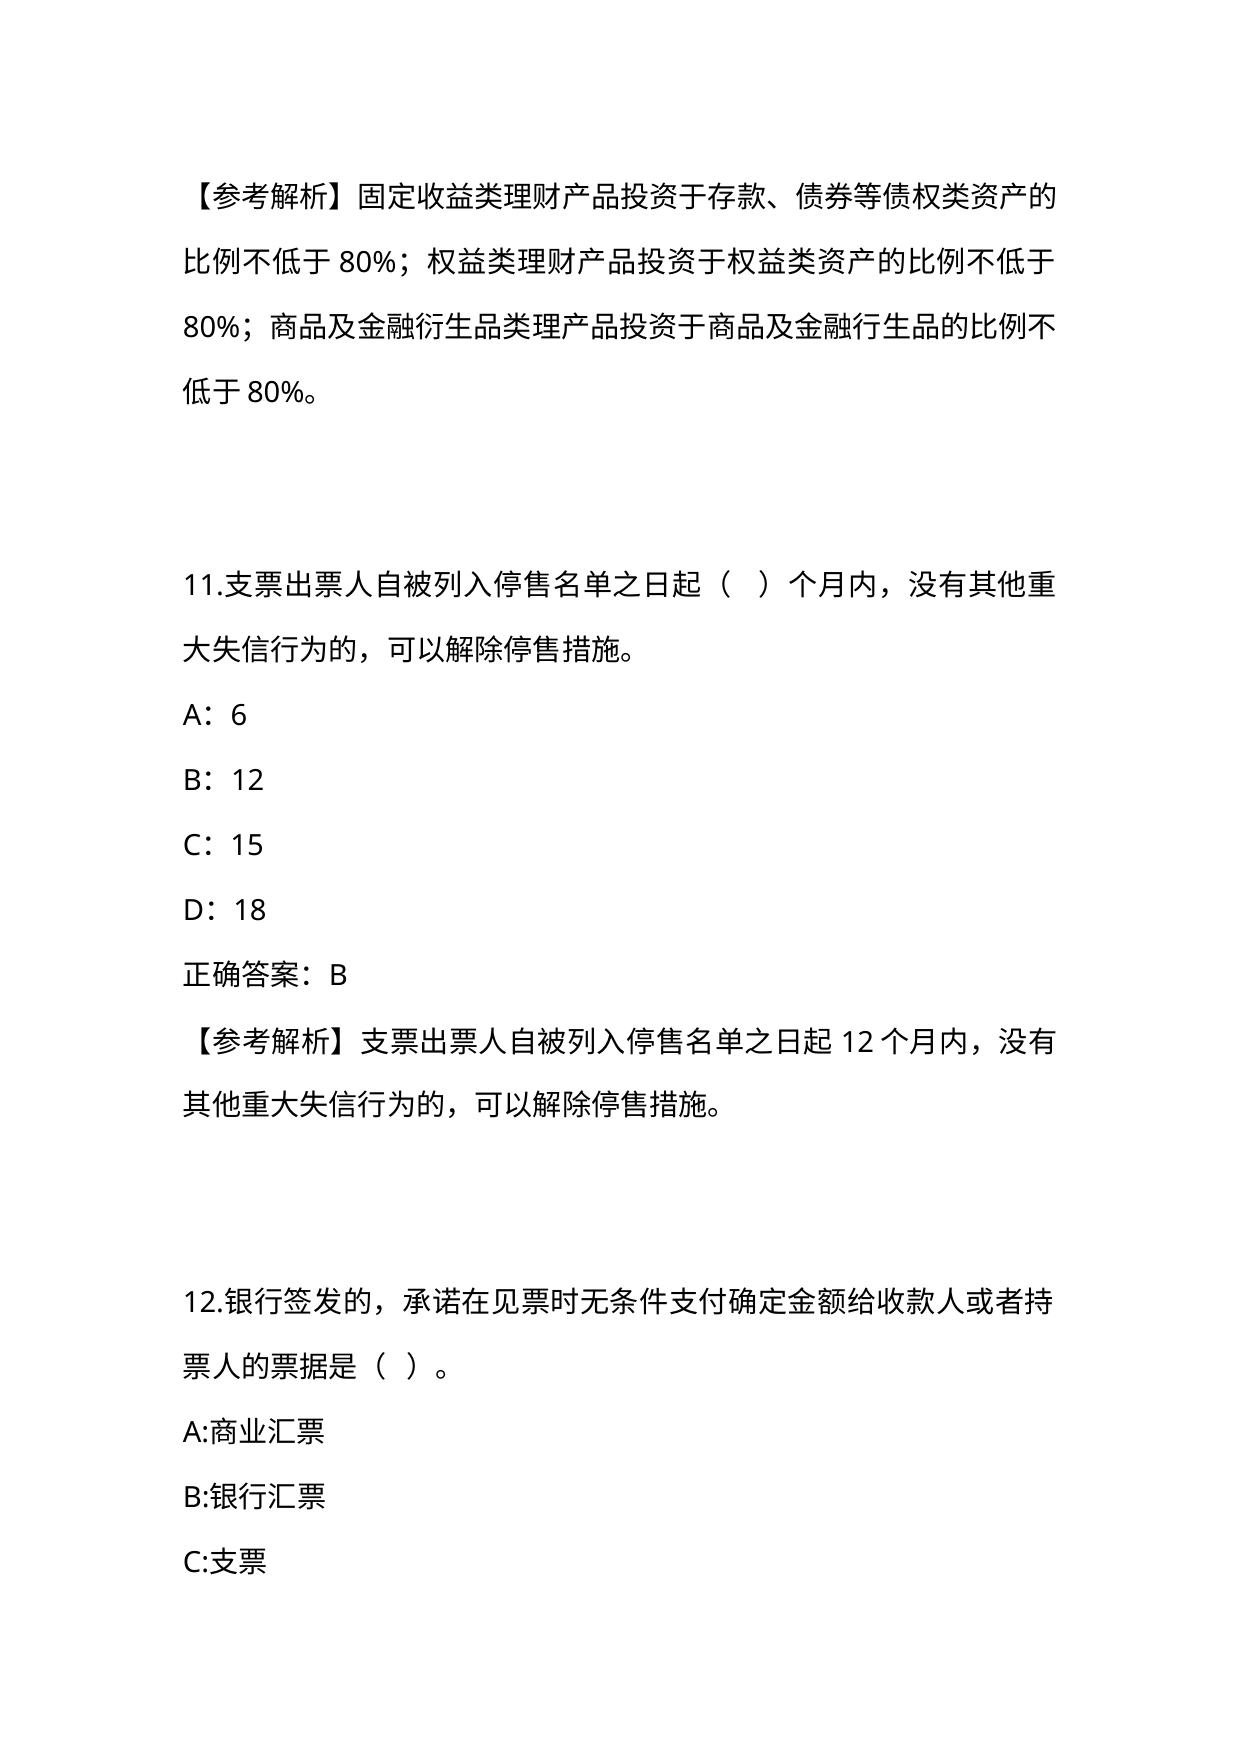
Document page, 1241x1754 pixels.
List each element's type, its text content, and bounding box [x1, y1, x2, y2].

list B：12 [183, 747, 1058, 812]
text A:商业汇票 [183, 1397, 1058, 1462]
list 11.支票出票人自被列入停售名单之日起（ ）个月内，没有其他重大失信行为的，可以解除停售措施。 [183, 552, 1058, 682]
list 【参考解析】支票出票人自被列入停售名单之日起12个月内，没有其他重大失信行为的，可以解除停售措施。 [183, 1007, 1058, 1137]
list C：15 [183, 812, 1058, 877]
text C:支票 [183, 1527, 1058, 1592]
list A：6 [183, 682, 1058, 747]
list 正确答案：B [183, 942, 1058, 1007]
text 【参考解析】固定收益类理财产品投资于存款、债券等债权类资产的比例不低于80%；权益类理财产品投资于权益类资产的比例不低于80%；商品及金融衍生品类理产品投资于商品及金融行生品的比例不低于80%。 [183, 162, 1058, 422]
list D：18 [183, 877, 1058, 942]
text B:银行汇票 [183, 1462, 1058, 1527]
text 12.银行签发的，承诺在见票时无条件支付确定金额给收款人或者持票人的票据是（ ）。 [183, 1267, 1058, 1397]
